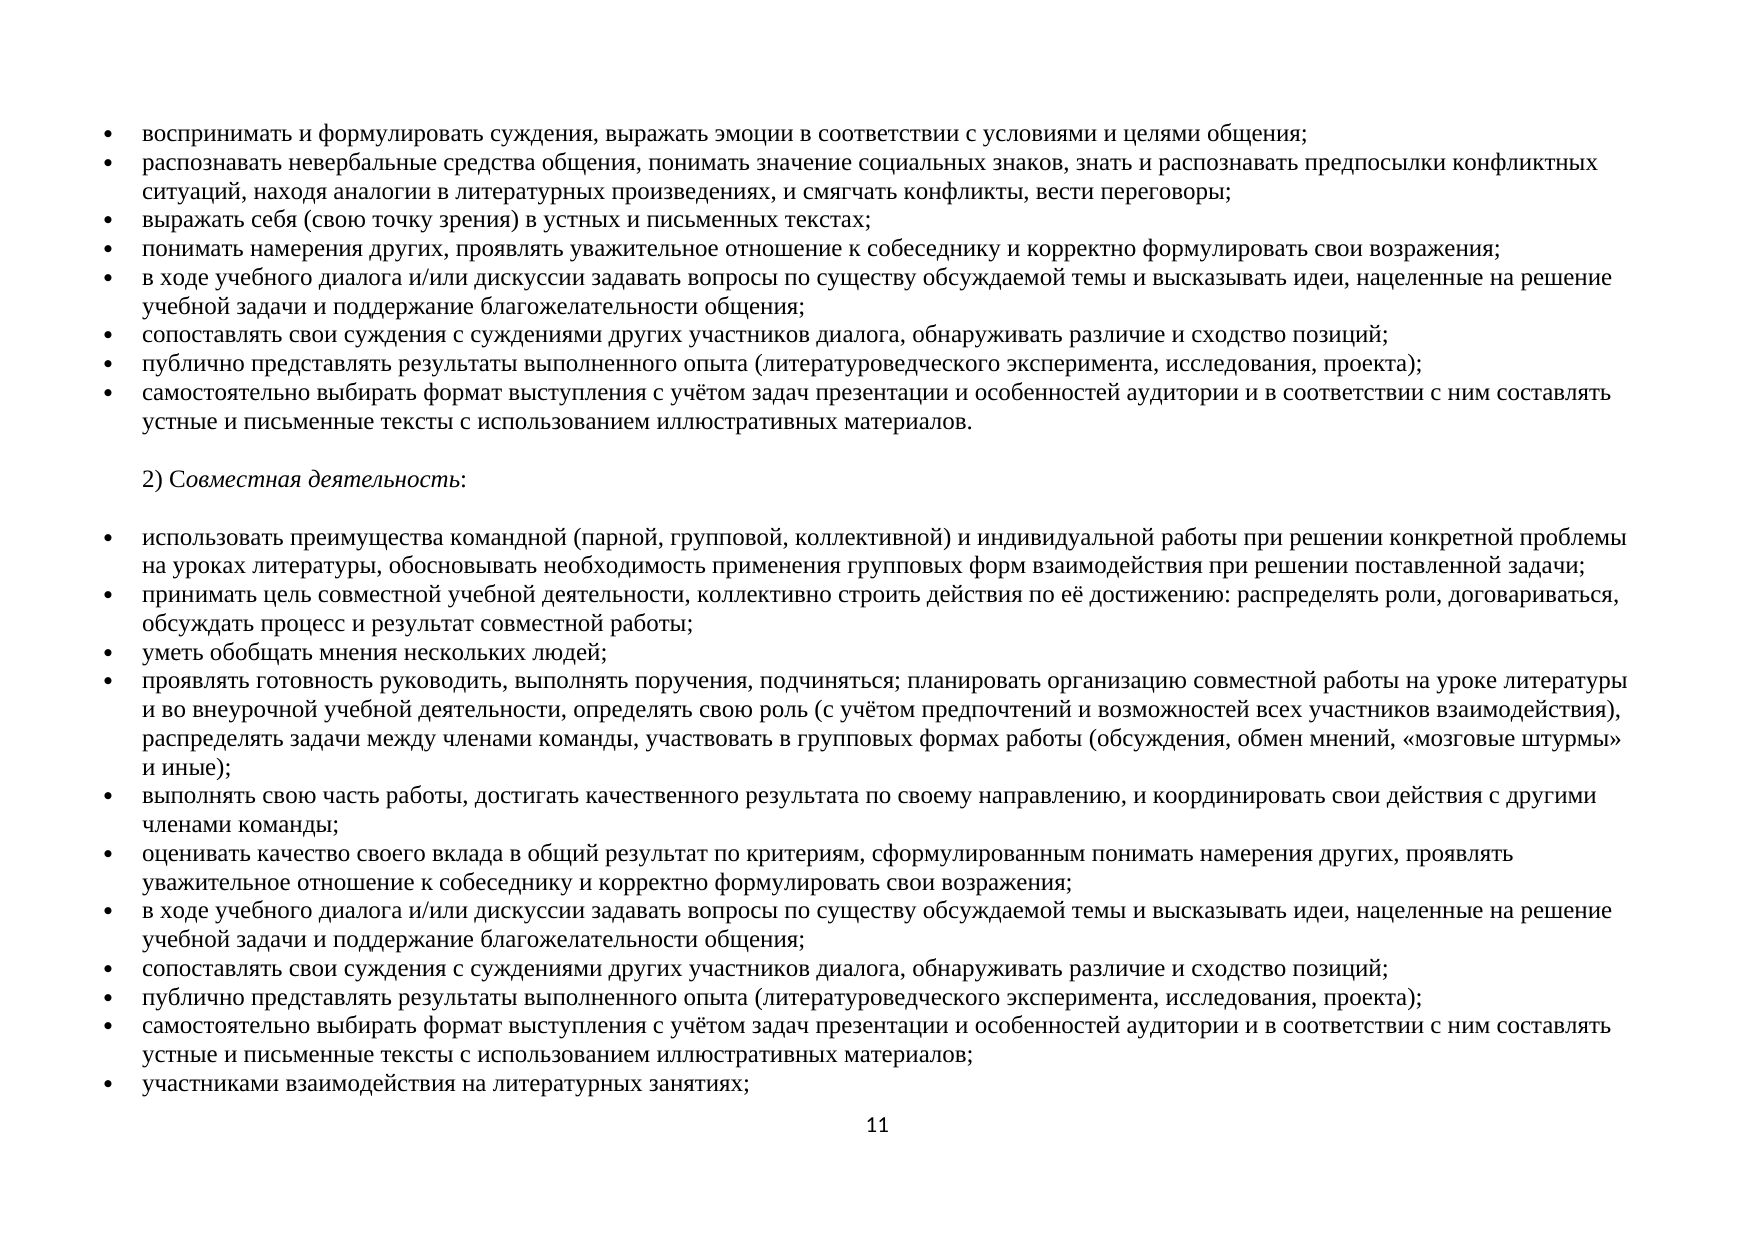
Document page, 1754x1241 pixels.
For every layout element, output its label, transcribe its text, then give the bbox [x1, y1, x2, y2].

list уметь обобщать мнения нескольких людей; [104, 637, 1636, 665]
list сопоставлять свои суждения с суждениями других участников диалога, обнаруживать различие и сходство позиций; [104, 953, 1636, 982]
list оценивать качество своего вклада в общий результат по критериям, сформулированным понимать намерения других, проявлять уважительное отношение к собеседнику и корректно формулировать свои возражения; [104, 838, 1636, 895]
list распознавать невербальные средства общения, понимать значение социальных знаков, знать и распознавать предпосылки конфликтных ситуаций, находя аналогии в литературных произведениях, и смягчать конфликты, вести переговоры; [104, 147, 1636, 204]
list в ходе учебного диалога и/или дискуссии задавать вопросы по существу обсуждаемой темы и высказывать идеи, нацеленные на решение учебной задачи и поддержание благожелательности общения; [104, 895, 1636, 953]
list публично представлять результаты выполненного опыта (литературоведческого эксперимента, исследования, проекта); [104, 348, 1636, 377]
list использовать преимущества командной (парной, групповой, коллективной) и индивидуальной работы при решении конкретной проблемы на уроках литературы, обосновывать необходимость применения групповых форм взаимодействия при решении поставленной задачи; [104, 522, 1636, 579]
list выполнять свою часть работы, достигать качественного результата по своему направлению, и координировать свои действия с другими членами команды; [104, 780, 1636, 838]
list принимать цель совместной учебной деятельности, коллективно строить действия по её достижению: распределять роли, договариваться, обсуждать процесс и результат совместной работы; [104, 579, 1636, 637]
list в ходе учебного диалога и/или дискуссии задавать вопросы по существу обсуждаемой темы и высказывать идеи, нацеленные на решение учебной задачи и поддержание благожелательности общения; [104, 262, 1636, 319]
list самостоятельно выбирать формат выступления с учётом задач презентации и особенностей аудитории и в соответствии с ним составлять устные и письменные тексты с использованием иллюстративных материалов; [104, 1010, 1636, 1068]
list понимать намерения других, проявлять уважительное отношение к собеседнику и корректно формулировать свои возражения; [104, 233, 1636, 262]
list самостоятельно выбирать формат выступления с учётом задач презентации и особенностей аудитории и в соответствии с ним составлять устные и письменные тексты с использованием иллюстративных материалов. [104, 377, 1636, 434]
text 2) Совместная деятельность: [118, 464, 1636, 492]
list проявлять готовность руководить, выполнять поручения, подчиняться; планировать организацию совместной работы на уроке литературы и во внеурочной учебной деятельности, определять свою роль (с учётом предпочтений и возможностей всех участников взаимодействия), распределять задачи между членами команды, участвовать в групповых формах работы (обсуждения, обмен мнений, «мозговые штурмы» и иные); [104, 665, 1636, 780]
list публично представлять результаты выполненного опыта (литературоведческого эксперимента, исследования, проекта); [104, 982, 1636, 1010]
list выражать себя (свою точку зрения) в устных и письменных текстах; [104, 204, 1636, 233]
list сопоставлять свои суждения с суждениями других участников диалога, обнаруживать различие и сходство позиций; [104, 319, 1636, 348]
list участниками взаимодействия на литературных занятиях; [104, 1068, 1636, 1097]
list воспринимать и формулировать суждения, выражать эмоции в соответствии с условиями и целями общения; [104, 118, 1636, 147]
